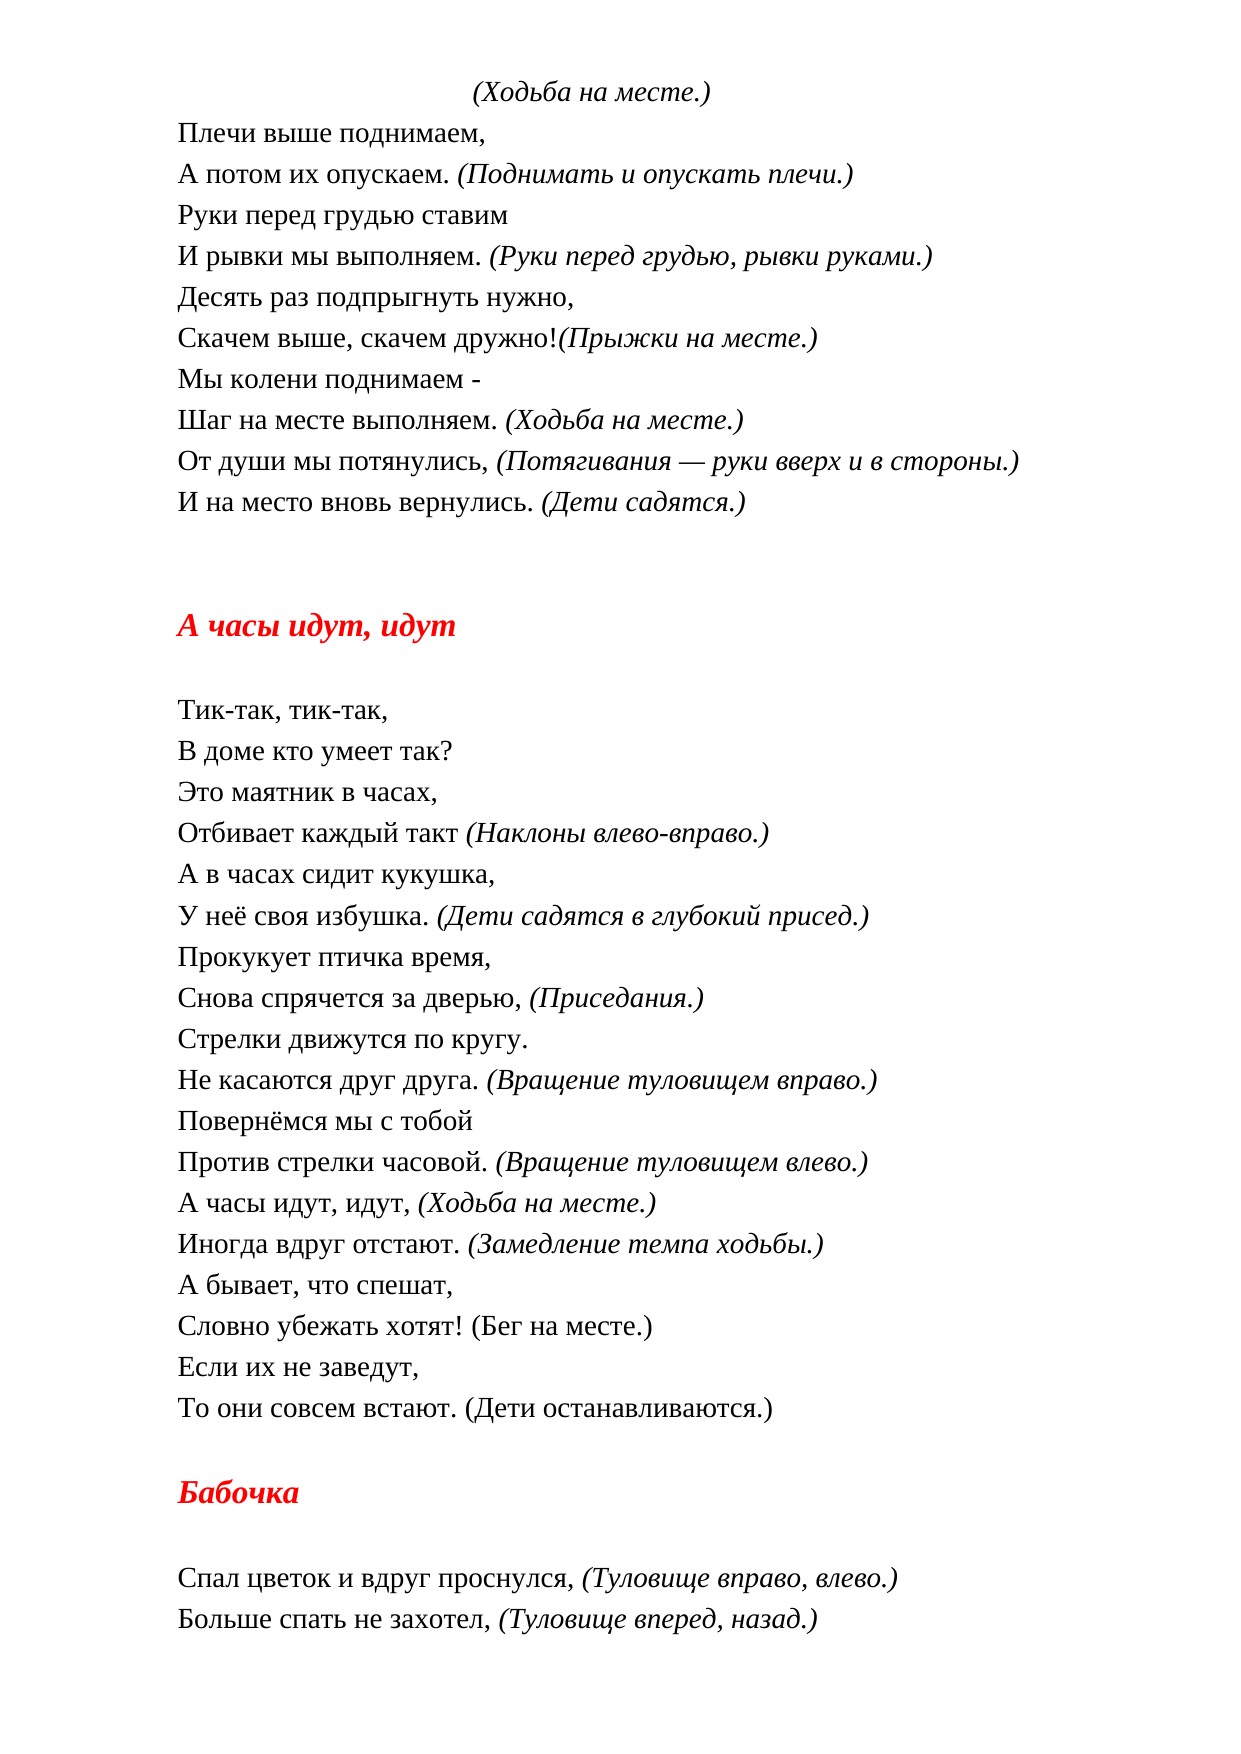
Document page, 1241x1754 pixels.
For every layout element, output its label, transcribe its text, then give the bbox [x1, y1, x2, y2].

text А часы идут, идут, (Ходьба на месте.) [177, 1185, 1141, 1218]
text В доме кто умеет так? [177, 733, 1141, 767]
text Прокукует птичка время, [177, 939, 1141, 972]
text И рывки мы выполняем. (Руки перед грудью, рывки руками.) [177, 238, 1141, 272]
text И на место вновь вернулись. (Дети садятся.) [177, 484, 1141, 518]
text Больше спать не захотел, (Туловище вперед, назад.) [177, 1601, 1141, 1634]
text Десять раз подпрыгнуть нужно, [177, 279, 1141, 313]
text А бывает, что спешат, [177, 1267, 1141, 1301]
text Словно убежать хотят! (Бег на месте.) [177, 1308, 1141, 1342]
text А в часах сидит кукушка, [177, 857, 1141, 890]
text Скачем выше, скачем дружно!(Прыжки на месте.) [177, 320, 1141, 354]
text Иногда вдруг отстают. (Замедление темпа ходьбы.) [177, 1226, 1141, 1259]
text Это маятник в часах, [177, 774, 1141, 808]
text Спал цветок и вдруг проснулся, (Туловище вправо, влево.) [177, 1560, 1141, 1593]
text Не касаются друг друга. (Вращение туловищем вправо.) [177, 1062, 1141, 1095]
text А часы идут, идут [177, 605, 1141, 643]
text Плечи выше поднимаем, [177, 115, 1141, 148]
text Снова спрячется за дверью, (Приседания.) [177, 980, 1141, 1013]
text То они совсем встают. (Дети останавливаются.) [177, 1390, 1141, 1424]
text Отбивает каждый такт (Наклоны влево-вправо.) [177, 816, 1141, 849]
text Повернёмся мы с тобой [177, 1103, 1141, 1136]
text (Ходьба на месте.) [398, 74, 1141, 107]
text Руки перед грудью ставим [177, 197, 1141, 231]
text Против стрелки часовой. (Вращение туловищем влево.) [177, 1144, 1141, 1177]
text От души мы потянулись, (Потягивания — руки вверх и в стороны.) [177, 443, 1141, 477]
text Мы колени поднимаем - [177, 361, 1141, 395]
text Шаг на месте выполняем. (Ходьба на месте.) [177, 402, 1141, 436]
text Тик-так, тик-так, [177, 692, 1141, 726]
text А потом их опускаем. (Поднимать и опускать плечи.) [177, 156, 1141, 189]
text Если их не заведут, [177, 1349, 1141, 1383]
text У неё своя избушка. (Дети садятся в глубокий присед.) [177, 898, 1141, 931]
text Стрелки движутся по кругу. [177, 1021, 1141, 1054]
text Бабочка [177, 1472, 1141, 1511]
